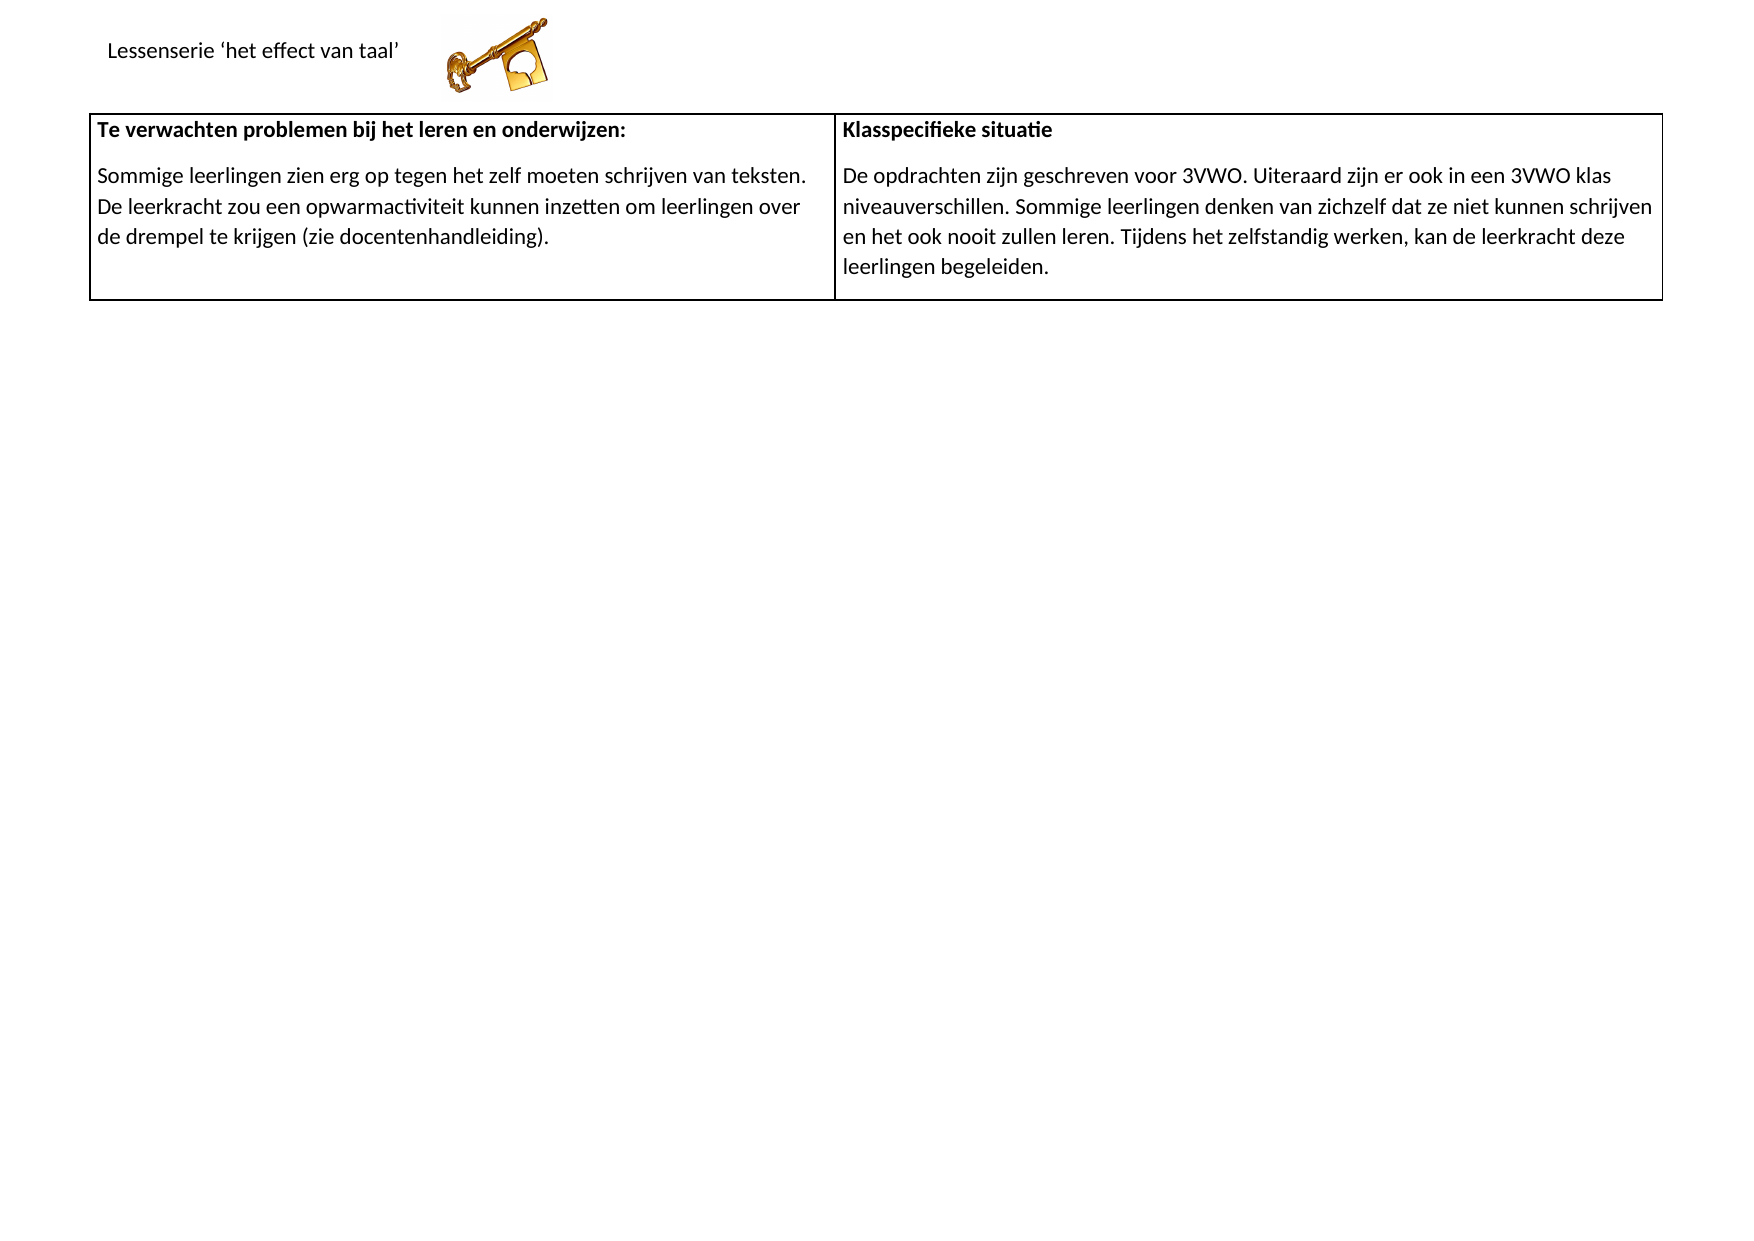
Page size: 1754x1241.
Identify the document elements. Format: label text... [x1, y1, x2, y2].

table_cell Te verwachten problemen bij het leren en onderwijzen: Sommige leerlingen zien erg op tegen het zelf moeten schrijven van teksten. De leerkracht zou een opwarmactiviteit kunnen inzetten om leerlingen over de drempel te krijgen (zie docentenhandleiding). [91, 115, 834, 299]
picture [440, 14, 553, 102]
table_cell Klasspecifieke situatie De opdrachten zijn geschreven voor 3VWO. Uiteraard zijn er ook in een 3VWO klas niveauverschillen. Sommige leerlingen denken van zichzelf dat ze niet kunnen schrijven en het ook nooit zullen leren. Tijdens het zelfstandig werken, kan de leerkracht deze leerlingen begeleiden. [836, 115, 1662, 299]
